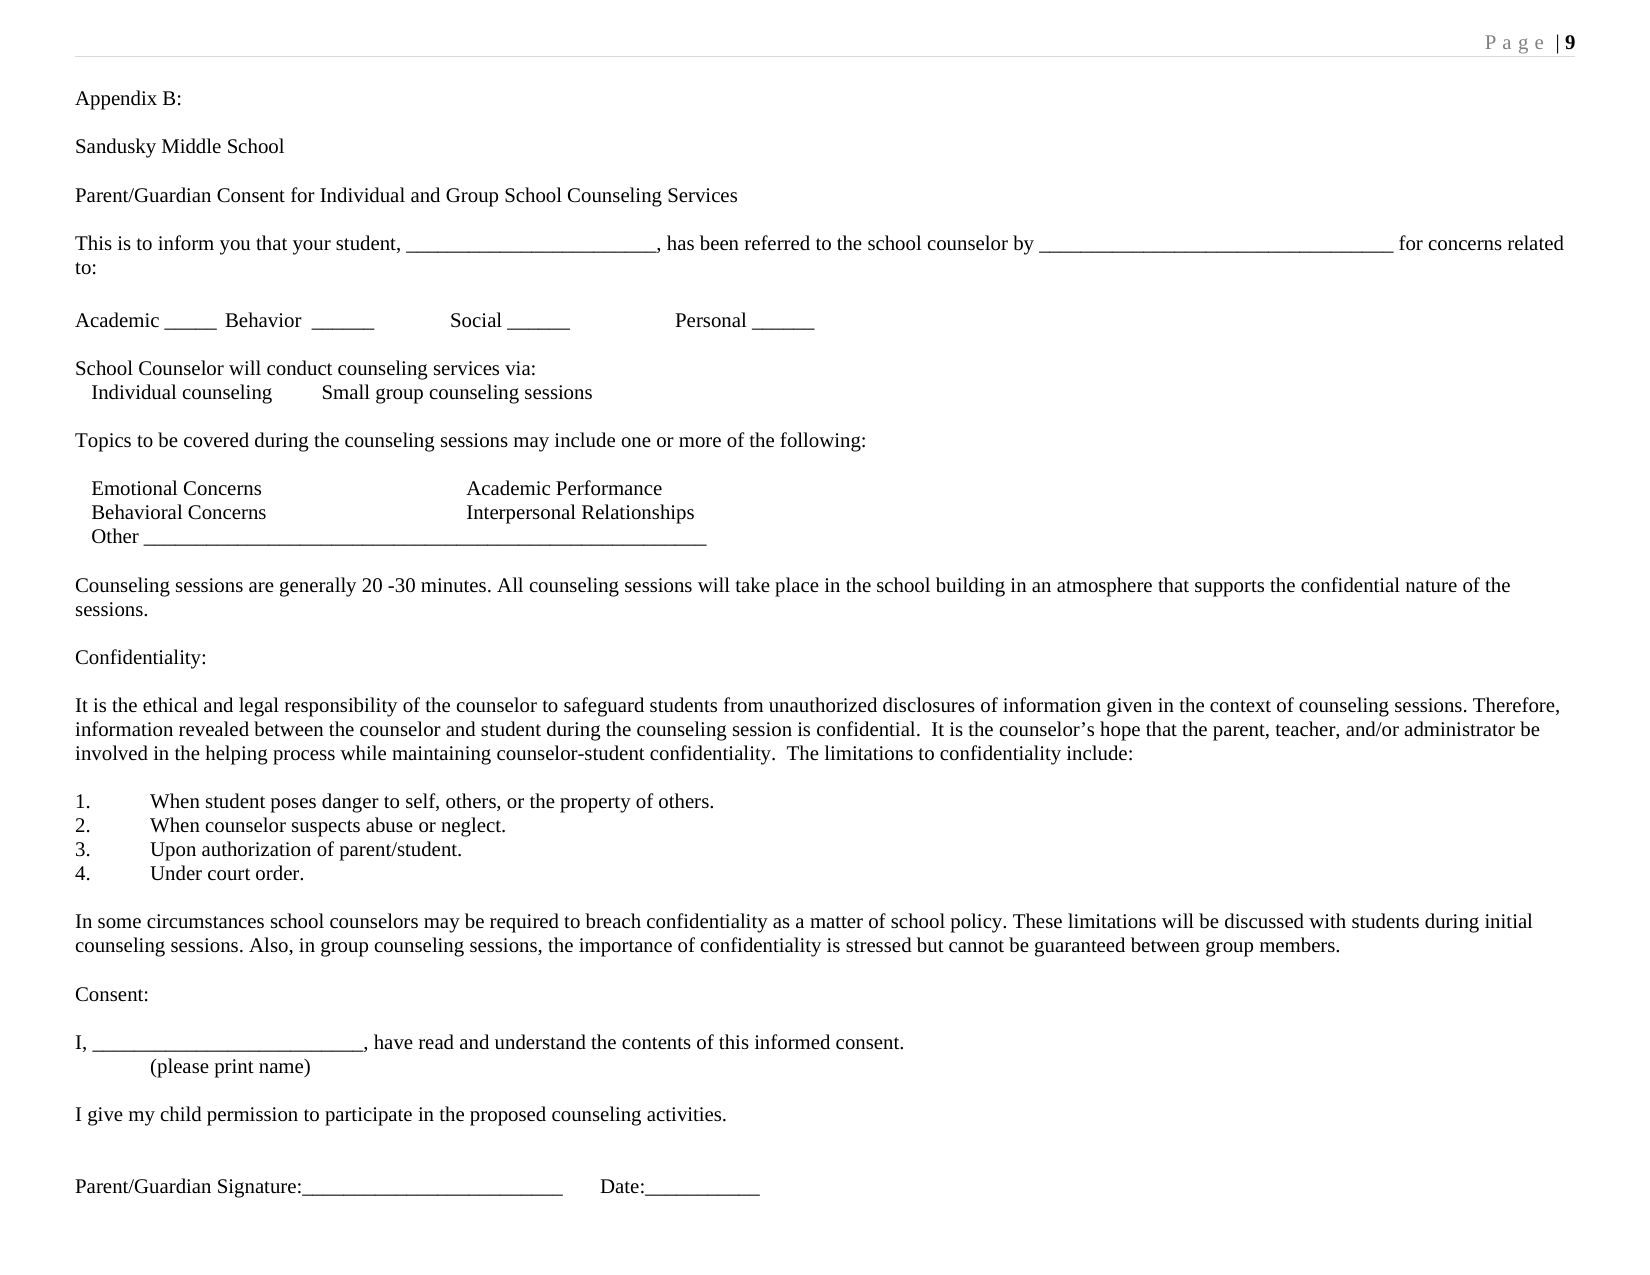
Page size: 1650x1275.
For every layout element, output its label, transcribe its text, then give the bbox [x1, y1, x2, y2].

text Behavioral Concerns Interpersonal Relationships [75, 500, 1575, 524]
text Appendix B: [75, 86, 1575, 110]
text This is to inform you that your student, ________________________, has been referred to the school counselor by __________________________________ for concerns related to: [75, 231, 1575, 279]
text Counseling sessions are generally 20 -30 minutes. All counseling sessions will take place in the school building in an atmosphere that supports the confidential nature of the sessions. [75, 572, 1575, 621]
text I give my child permission to participate in the proposed counseling activities. [75, 1102, 1575, 1126]
text I, __________________________, have read and understand the contents of this informed consent. [75, 1030, 1575, 1054]
text (please print name) [75, 1054, 1575, 1078]
text School Counselor will conduct counseling services via: [75, 356, 1575, 380]
text Sandusky Middle School [75, 134, 1575, 158]
text It is the ethical and legal responsibility of the counselor to safeguard students from unauthorized disclosures of information given in the context of counseling sessions. Therefore, information revealed between the counselor and student during the counseling session is confidential. It is the counselor’s hope that the parent, teacher, and/or administrator be involved in the helping process while maintaining counselor-student confidentiality. The limitations to confidentiality include: [75, 693, 1575, 765]
text In some circumstances school counselors may be required to breach confidentiality as a matter of school policy. These limitations will be discussed with students during initial counseling sessions. Also, in group counseling sessions, the importance of confidentiality is stressed but cannot be guaranteed between group members. [75, 909, 1575, 957]
text Academic _____ Behavior ______ Social ______ Personal ______ [75, 308, 1575, 332]
text 4. Under court order. [75, 861, 1575, 885]
text Parent/Guardian Consent for Individual and Group School Counseling Services [75, 183, 1575, 207]
text Topics to be covered during the counseling sessions may include one or more of the following: [75, 428, 1575, 452]
text 2. When counselor suspects abuse or neglect. [75, 813, 1575, 837]
text Consent: [75, 982, 1575, 1006]
text 1. When student poses danger to self, others, or the property of others. [75, 789, 1575, 813]
text Individual counseling  Small group counseling sessions [75, 380, 1575, 404]
text Confidentiality: [75, 645, 1575, 669]
text 3. Upon authorization of parent/student. [75, 837, 1575, 861]
text Other ______________________________________________________ [75, 524, 1575, 548]
text Emotional Concerns Academic Performance [75, 476, 1575, 500]
text Parent/Guardian Signature:_________________________ Date:___________ [75, 1174, 1575, 1198]
